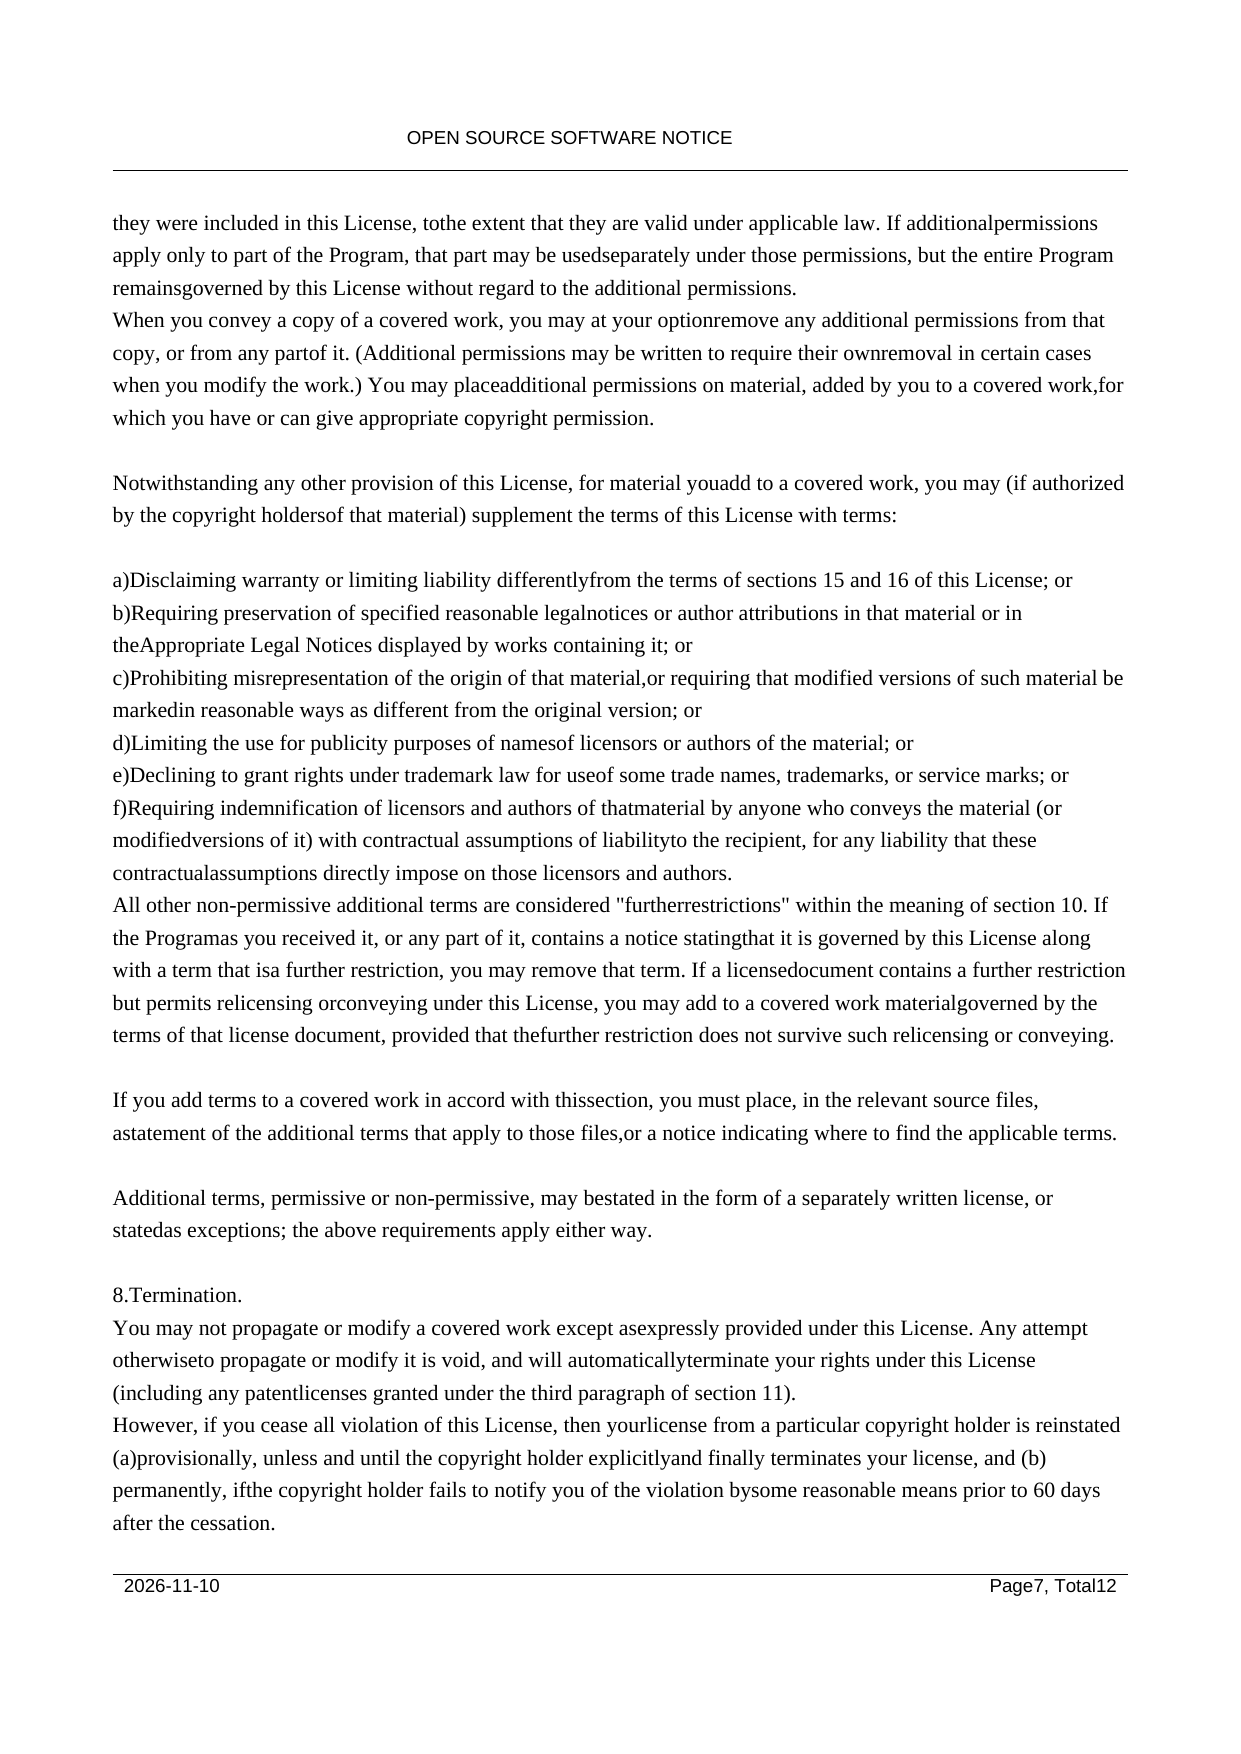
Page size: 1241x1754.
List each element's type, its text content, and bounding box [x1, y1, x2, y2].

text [112, 206, 1128, 304]
text e)Declining to grant rights under trademark law for useof some trade names, trademarks, or service marks; or [112, 759, 1128, 791]
text However, if you cease all violation of this License, then yourlicense from a particular copyright holder is reinstated (a)provisionally, unless and until the copyright holder explicitlyand finally terminates your license, and (b) permanently, ifthe copyright holder fails to notify you of the violation bysome reasonable means prior to 60 days after the cessation. [112, 1409, 1128, 1539]
text c)Prohibiting misrepresentation of the origin of that material,or requiring that modified versions of such material be markedin reasonable ways as different from the original version; or [112, 661, 1128, 726]
text d)Limiting the use for publicity purposes of namesof licensors or authors of the material; or [112, 726, 1128, 759]
text 8.Termination. [112, 1279, 1128, 1311]
text You may not propagate or modify a covered work except asexpressly provided under this License. Any attempt otherwiseto propagate or modify it is void, and will automaticallyterminate your rights under this License (including any patentlicenses granted under the third paragraph of section 11). [112, 1311, 1128, 1409]
text When you convey a copy of a covered work, you may at your optionremove any additional permissions from that copy, or from any partof it. (Additional permissions may be written to require their ownremoval in certain cases when you modify the work.) You may placeadditional permissions on material, added by you to a covered work,for which you have or can give appropriate copyright permission. [112, 304, 1128, 434]
text Notwithstanding any other provision of this License, for material youadd to a covered work, you may (if authorized by the copyright holdersof that material) supplement the terms of this License with terms: [112, 466, 1128, 531]
text a)Disclaiming warranty or limiting liability differentlyfrom the terms of sections 15 and 16 of this License; or [112, 564, 1128, 596]
text All other non-permissive additional terms are considered "furtherrestrictions" within the meaning of section 10. If the Programas you received it, or any part of it, contains a notice statingthat it is governed by this License along with a term that isa further restriction, you may remove that term. If a licensedocument contains a further restriction but permits relicensing orconveying under this License, you may add to a covered work materialgoverned by the terms of that license document, provided that thefurther restriction does not survive such relicensing or conveying. [112, 889, 1128, 1051]
text b)Requiring preservation of specified reasonable legalnotices or author attributions in that material or in theAppropriate Legal Notices displayed by works containing it; or [112, 596, 1128, 661]
text If you add terms to a covered work in accord with thissection, you must place, in the relevant source files, astatement of the additional terms that apply to those files,or a notice indicating where to find the applicable terms. [112, 1084, 1128, 1149]
text f)Requiring indemnification of licensors and authors of thatmaterial by anyone who conveys the material (or modifiedversions of it) with contractual assumptions of liabilityto the recipient, for any liability that these contractualassumptions directly impose on those licensors and authors. [112, 791, 1128, 889]
text Additional terms, permissive or non-permissive, may bestated in the form of a separately written license, or statedas exceptions; the above requirements apply either way. [112, 1181, 1128, 1246]
